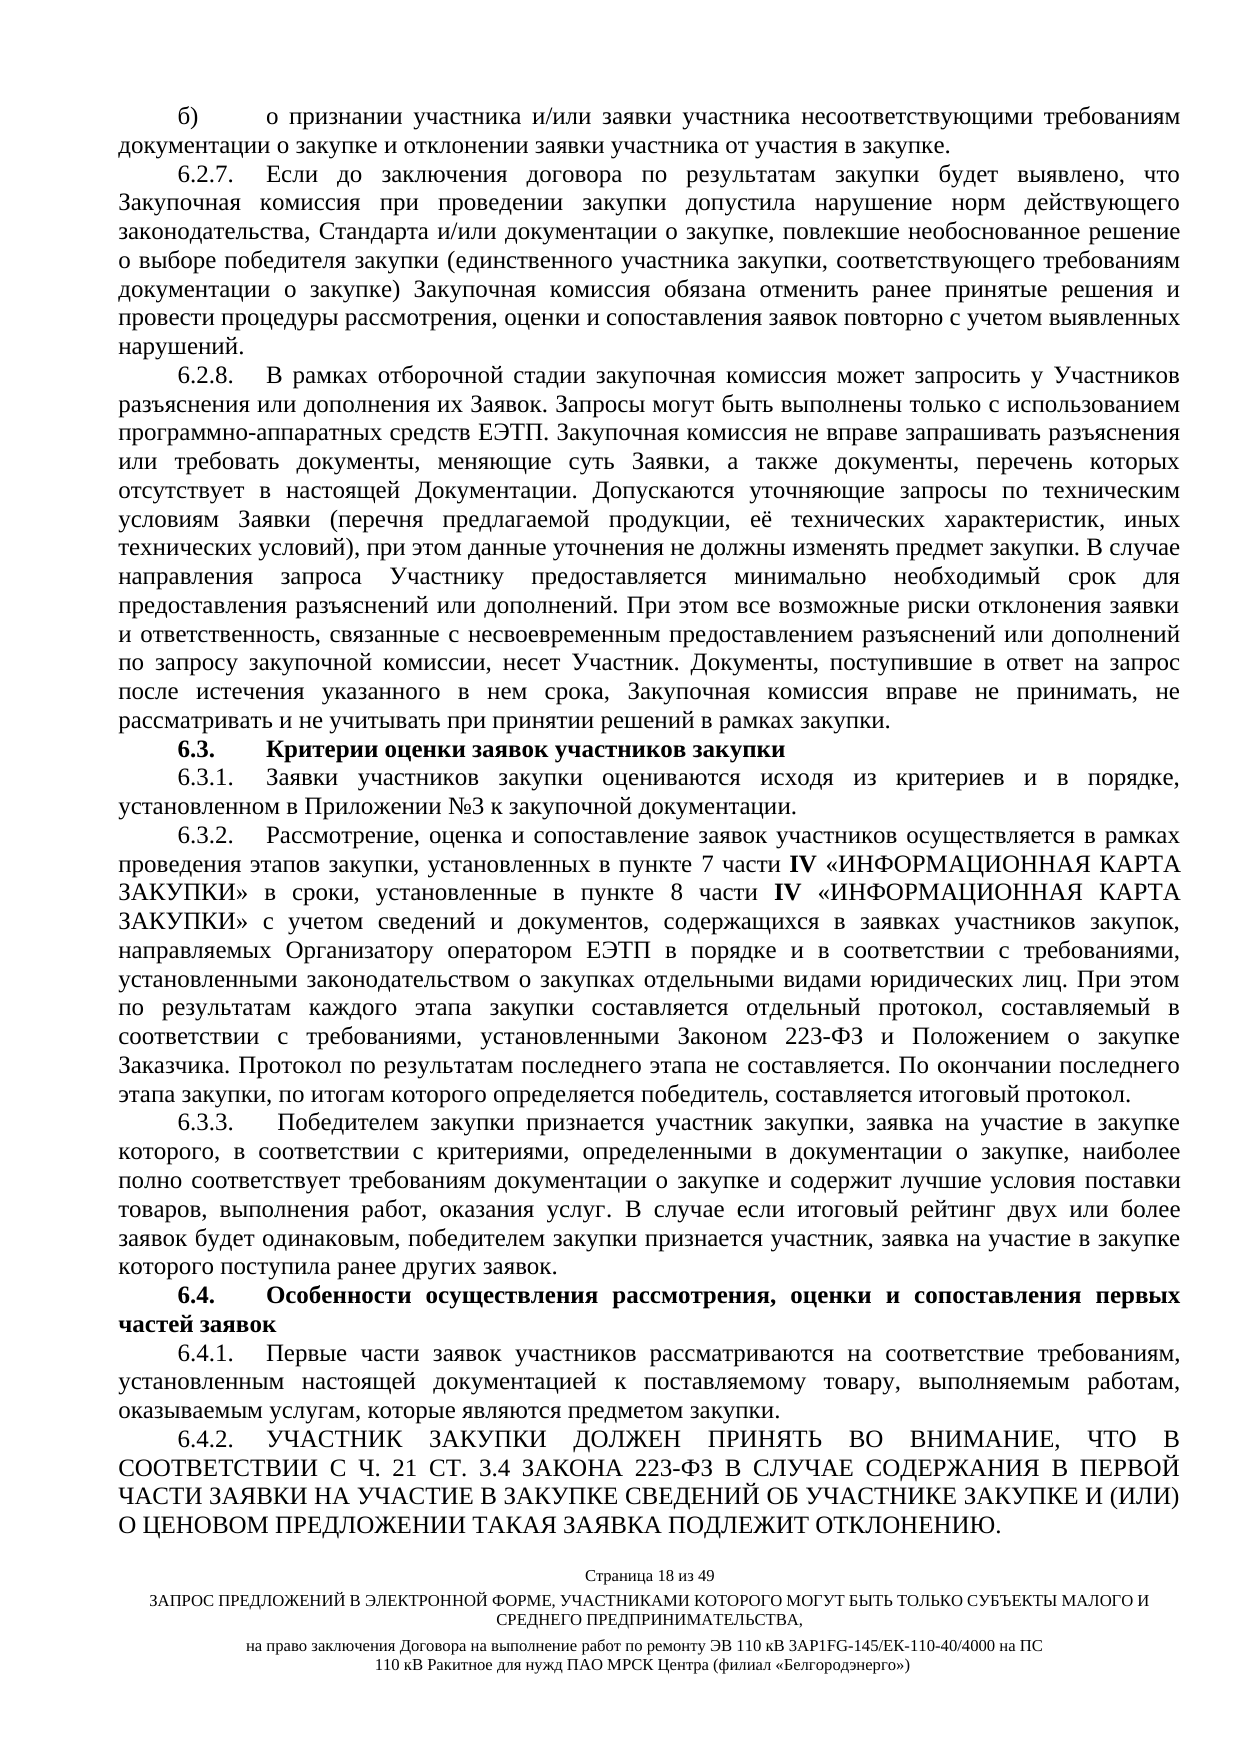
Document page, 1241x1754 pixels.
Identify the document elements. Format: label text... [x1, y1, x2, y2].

subtitle Особенности осуществления рассмотрения, оценки и сопоставления первых частей заявок [118, 1280, 1181, 1338]
subtitle В рамках отборочной стадии закупочная комиссия может запросить у Участников разъяснения или дополнения их Заявок. Запросы могут быть выполнены только с использованием программно-аппаратных средств ЕЭТП. Закупочная комиссия не вправе запрашивать разъяснения или требовать документы, меняющие суть Заявки, а также документы, перечень которых отсутствует в настоящей Документации. Допускаются уточняющие запросы по техническим условиям Заявки (перечня предлагаемой продукции, её технических характеристик, иных технических условий), при этом данные уточнения не должны изменять предмет закупки. В случае направления запроса Участнику предоставляется минимально необходимый срок для предоставления разъяснений или дополнений. При этом все возможные риски отклонения заявки и ответственность, связанные с несвоевременным предоставлением разъяснений или дополнений по запросу закупочной комиссии, несет Участник. Документы, поступившие в ответ на запрос после истечения указанного в нем срока, Закупочная комиссия вправе не принимать, не рассматривать и не учитывать при принятии решений в рамках закупки. [118, 360, 1181, 734]
subtitle УЧАСТНИК ЗАКУПКИ ДОЛЖЕН ПРИНЯТЬ ВО ВНИМАНИЕ, ЧТО В СООТВЕТСТВИИ С Ч. 21 СТ. 3.4 ЗАКОНА 223-ФЗ В СЛУЧАЕ СОДЕРЖАНИЯ В ПЕРВОЙ ЧАСТИ ЗАЯВКИ НА УЧАСТИЕ В ЗАКУПКЕ СВЕДЕНИЙ ОБ УЧАСТНИКЕ ЗАКУПКЕ И (ИЛИ) О ЦЕНОВОМ ПРЕДЛОЖЕНИИ ТАКАЯ ЗАЯВКА ПОДЛЕЖИТ ОТКЛОНЕНИЮ. [118, 1424, 1181, 1539]
subtitle Критерии оценки заявок участников закупки [118, 734, 1181, 762]
subtitle Заявки участников закупки оцениваются исходя из критериев и в порядке, установленном в Приложении №3 к закупочной документации. [118, 762, 1181, 820]
subtitle о признании участника и/или заявки участника несоответствующими требованиям документации о закупке и отклонении заявки участника от участия в закупке. [118, 101, 1181, 159]
subtitle Рассмотрение, оценка и сопоставление заявок участников осуществляется в рамках проведения этапов закупки, установленных в пункте 7 части IV «ИНФОРМАЦИОННАЯ КАРТА ЗАКУПКИ» в сроки, установленные в пункте 8 части IV «ИНФОРМАЦИОННАЯ КАРТА ЗАКУПКИ» с учетом сведений и документов, содержащихся в заявках участников закупок, направляемых Организатору оператором ЕЭТП в порядке и в соответствии с требованиями, установленными законодательством о закупках отдельными видами юридических лиц. При этом по результатам каждого этапа закупки составляется отдельный протокол, составляемый в соответствии с требованиями, установленными Законом 223-ФЗ и Положением о закупке Заказчика. Протокол по результатам последнего этапа не составляется. По окончании последнего этапа закупки, по итогам которого определяется победитель, составляется итоговый протокол. [118, 820, 1181, 1107]
subtitle Если до заключения договора по результатам закупки будет выявлено, что Закупочная комиссия при проведении закупки допустила нарушение норм действующего законодательства, Стандарта и/или документации о закупке, повлекшие необоснованное решение о выборе победителя закупки (единственного участника закупки, соответствующего требованиям документации о закупке) Закупочная комиссия обязана отменить ранее принятые решения и провести процедуры рассмотрения, оценки и сопоставления заявок повторно с учетом выявленных нарушений. [118, 159, 1181, 360]
subtitle Первые части заявок участников рассматриваются на соответствие требованиям, установленным настоящей документацией к поставляемому товару, выполняемым работам, оказываемым услугам, которые являются предметом закупки. [118, 1338, 1181, 1424]
subtitle Победителем закупки признается участник закупки, заявка на участие в закупке которого, в соответствии с критериями, определенными в документации о закупке, наиболее полно соответствует требованиям документации о закупке и содержит лучшие условия поставки товаров, выполнения работ, оказания услуг. В случае если итоговый рейтинг двух или более заявок будет одинаковым, победителем закупки признается участник, заявка на участие в закупке которого поступила ранее других заявок. [118, 1107, 1181, 1280]
